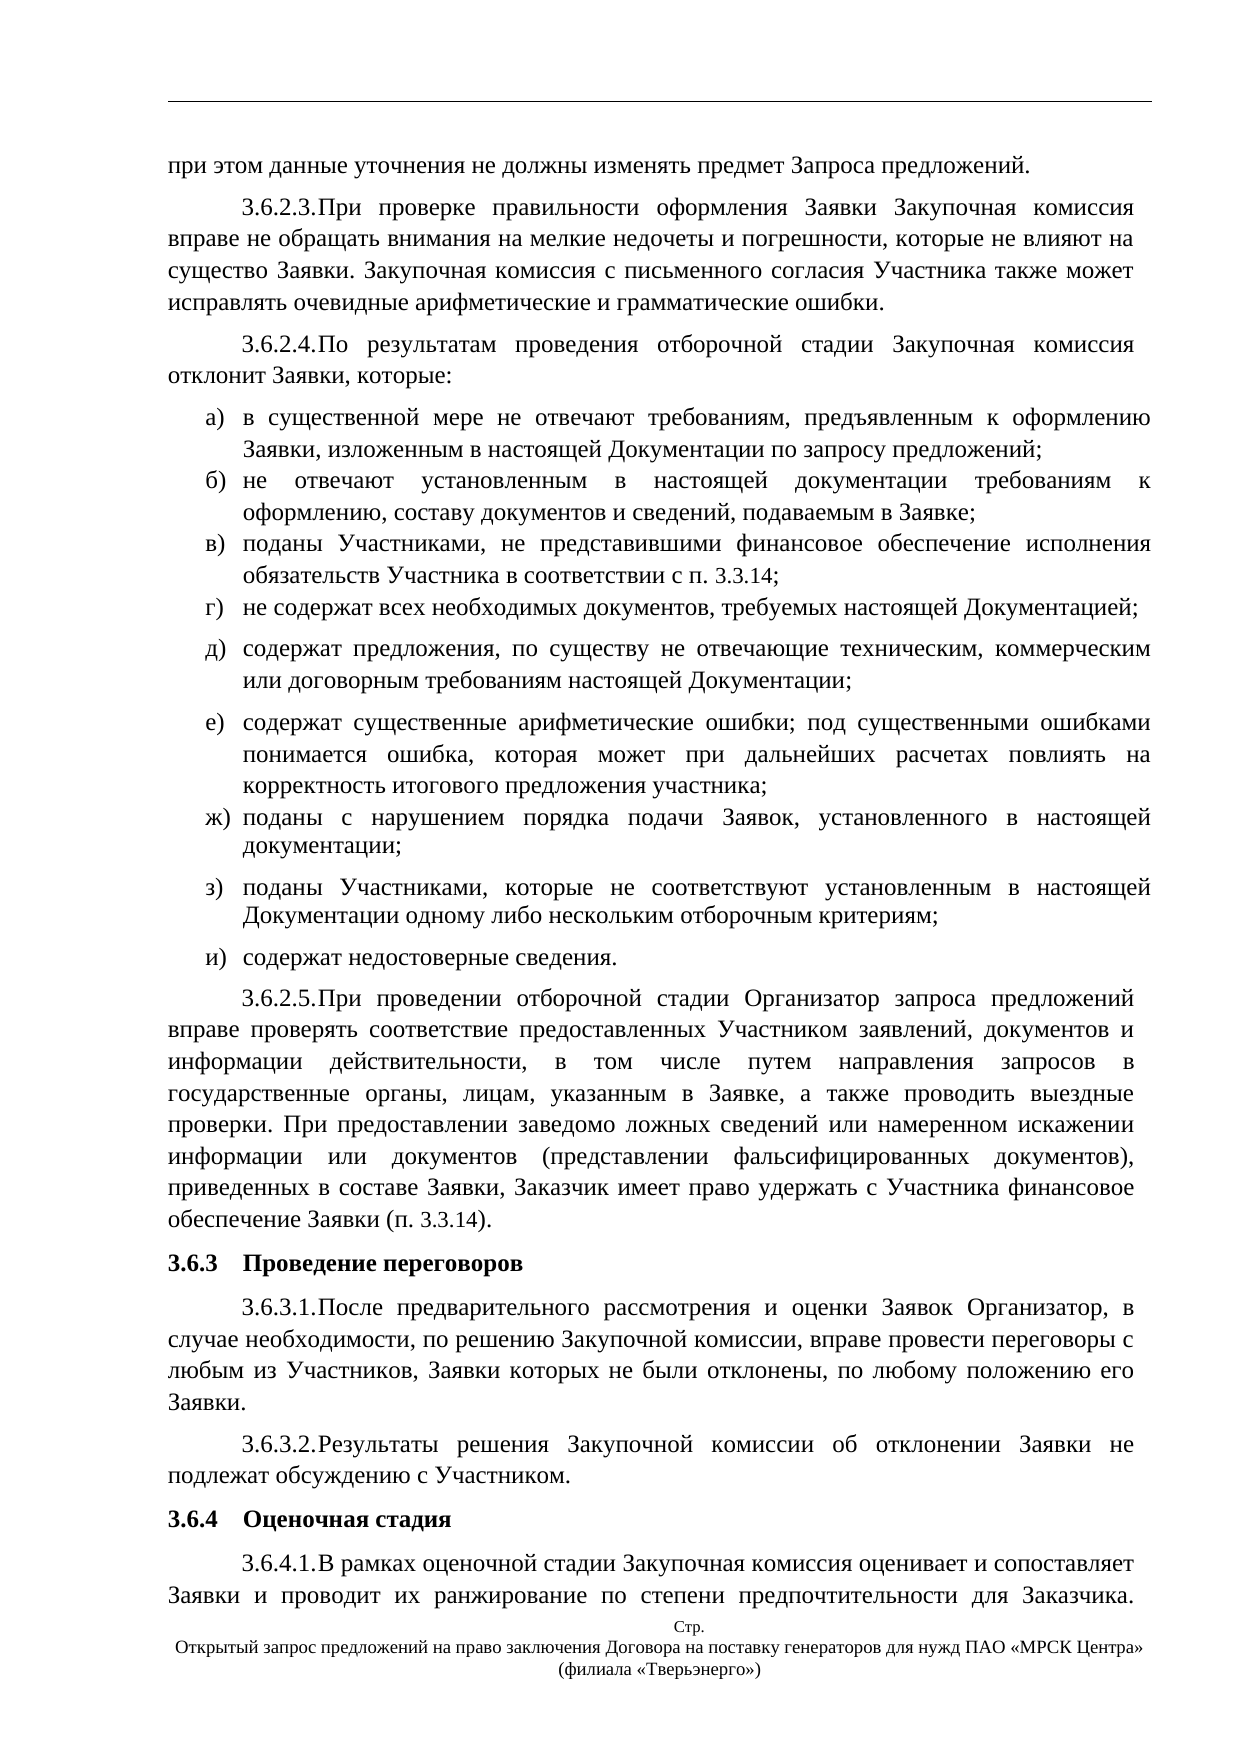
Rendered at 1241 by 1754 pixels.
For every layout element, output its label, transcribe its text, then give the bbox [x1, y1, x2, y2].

list содержат предложения, по существу не отвечающие техническим, коммерческим или договорным требованиям настоящей Документации; [205, 633, 1152, 694]
list Результаты решения Закупочной комиссии об отклонении Заявки не подлежат обсуждению с Участником. [168, 1429, 1135, 1489]
list поданы Участниками, не представившими финансовое обеспечение исполнения обязательств Участника в соответствии с п. 3.3.14; [205, 528, 1152, 589]
list не отвечают установленным в настоящей документации требованиям к оформлению, составу документов и сведений, подаваемым в Заявке; [205, 465, 1152, 526]
list содержат существенные арифметические ошибки; под существенными ошибками понимается ошибка, которая может при дальнейших расчетах повлиять на корректность итогового предложения участника; [205, 707, 1152, 799]
list поданы с нарушением порядка подачи Заявок, установленного в настоящей документации; [205, 802, 1152, 859]
list При проверке правильности оформления Заявки Закупочная комиссия вправе не обращать внимания на мелкие недочеты и погрешности, которые не влияют на существо Заявки. Закупочная комиссия с письменного согласия Участника также может исправлять очевидные арифметические и грамматические ошибки. [168, 192, 1135, 315]
list При проведении отборочной стадии Организатор запроса предложений вправе проверять соответствие предоставленных Участником заявлений, документов и информации действительности, в том числе путем направления запросов в государственные органы, лицам, указанным в Заявке, а также проводить выездные проверки. При предоставлении заведомо ложных сведений или намеренном искажении информации или документов (представлении фальсифицированных документов), приведенных в составе Заявки, Заказчик имеет право удержать с Участника финансовое обеспечение Заявки (п. 3.3.14). [168, 983, 1135, 1233]
list После предварительного рассмотрения и оценки Заявок Организатор, в случае необходимости, по решению Закупочной комиссии, вправе провести переговоры с любым из Участников, Заявки которых не были отклонены, по любому положению его Заявки. [168, 1292, 1135, 1416]
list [168, 1548, 1135, 1609]
list содержат недостоверные сведения. [205, 942, 1152, 971]
subtitle Оценочная стадия [168, 1504, 1152, 1533]
list не содержат всех необходимых документов, требуемых настоящей Документацией; [205, 592, 1152, 620]
list По результатам проведения отборочной стадии Закупочная комиссия отклонит Заявки, которые: [168, 329, 1135, 389]
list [168, 150, 1135, 179]
list в существенной мере не отвечают требованиям, предъявленным к оформлению Заявки, изложенным в настоящей Документации по запросу предложений; [205, 402, 1152, 462]
subtitle Проведение переговоров [168, 1248, 1152, 1277]
list поданы Участниками, которые не соответствуют установленным в настоящей Документации одному либо нескольким отборочным критериям; [205, 872, 1152, 929]
